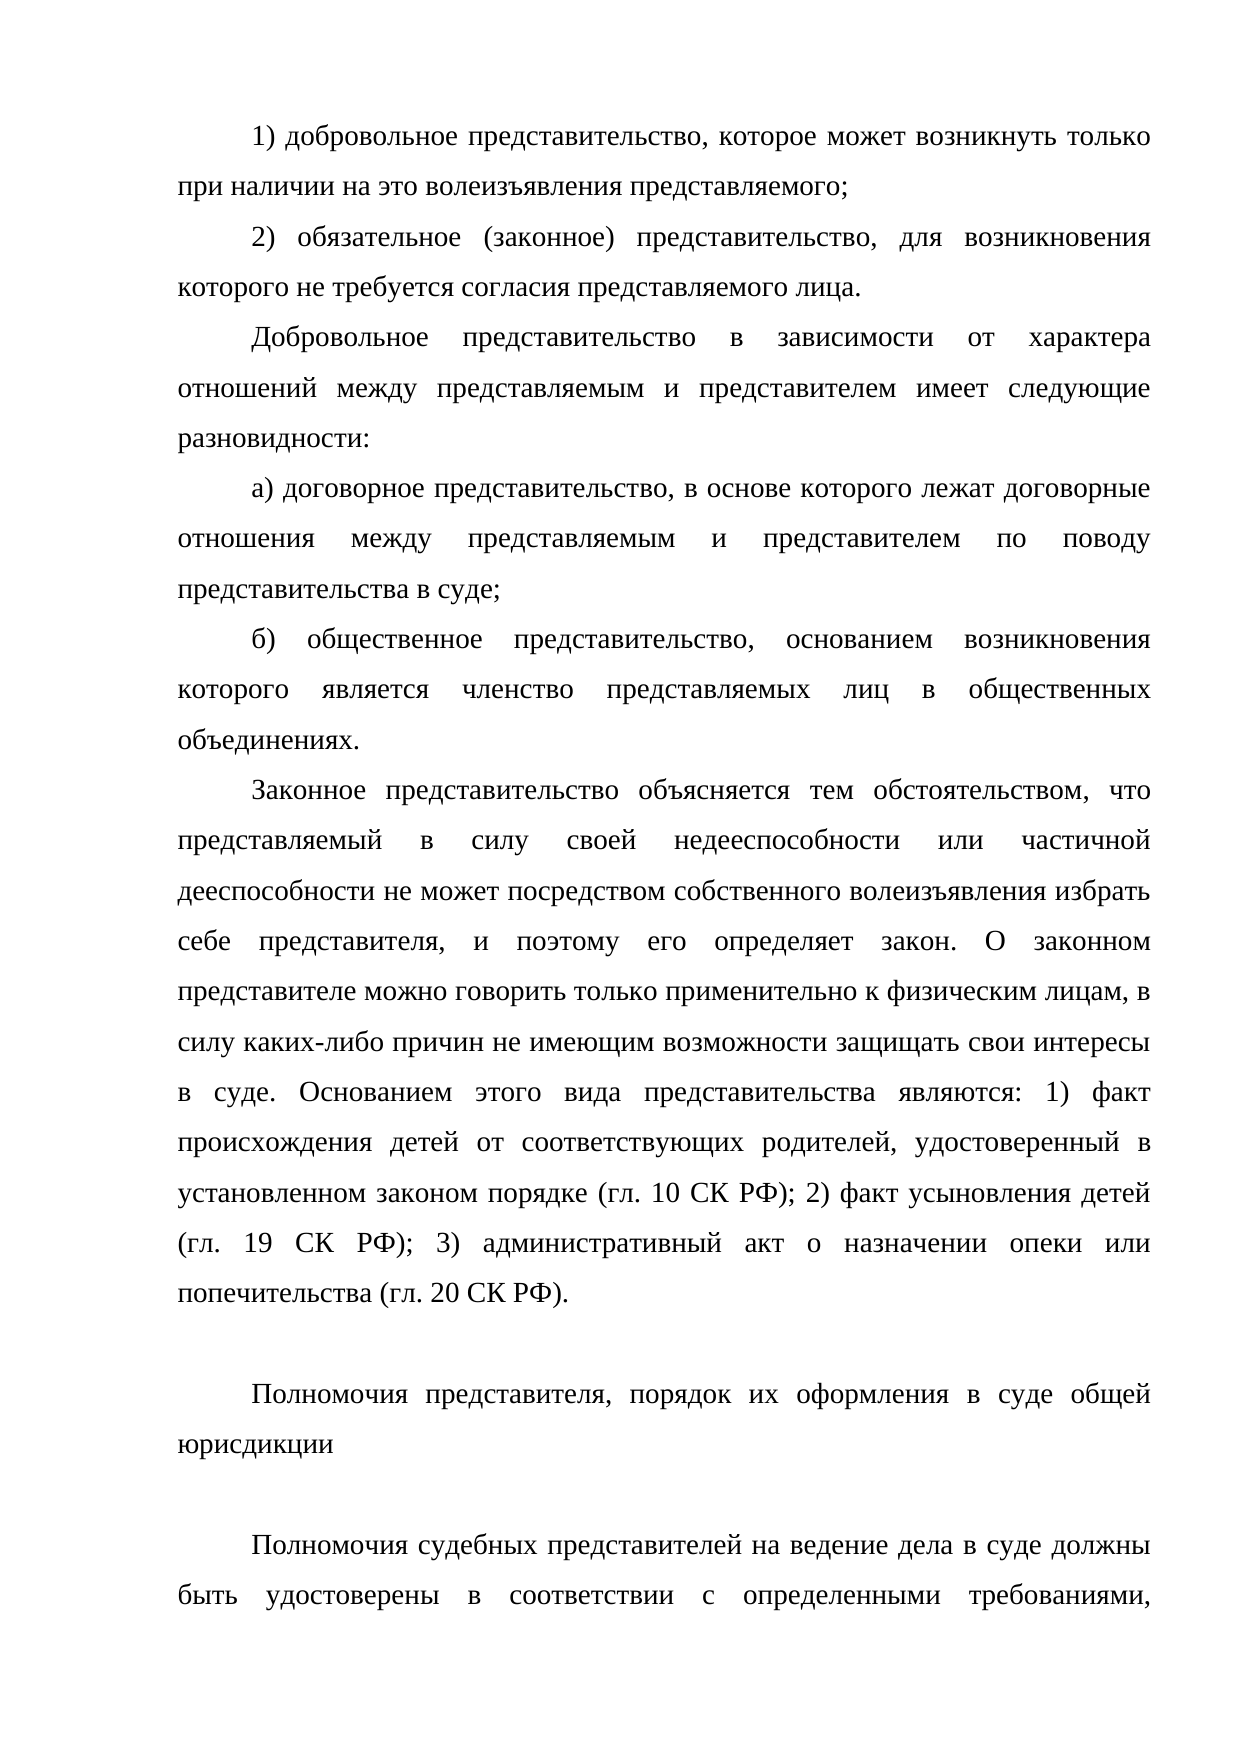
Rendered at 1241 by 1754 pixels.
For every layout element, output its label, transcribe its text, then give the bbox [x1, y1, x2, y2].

text б) общественное представительство, основанием возникновения которого является членство представляемых лиц в общественных объединениях. [177, 621, 1152, 755]
text 1) добровольное представительство, которое может возникнуть только при наличии на это волеизъявления представляемого; [177, 118, 1152, 202]
text Добровольное представительство в зависимости от характера отношений между представляемым и представителем имеет следующие разновидности: [177, 319, 1152, 453]
text Полномочия представителя, порядок их оформления в суде общей юрисдикции [177, 1376, 1152, 1460]
text 2) обязательное (законное) представительство, для возникновения которого не требуется согласия представляемого лица. [177, 219, 1152, 303]
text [177, 1527, 1152, 1611]
text Законное представительство объясняется тем обстоятельством, что представляемый в силу своей недееспособности или частичной дееспособности не может посредством собственного волеизъявления избрать себе представителя, и поэтому его определяет закон. О законном представителе можно говорить только применительно к физическим лицам, в силу каких-либо причин не имеющим возможности защищать свои интересы в суде. Основанием этого вида представительства являются: 1) факт происхождения детей от соответствующих родителей, удостоверенный в установленном законом порядке (гл. 10 СК РФ); 2) факт усыновления детей (гл. 19 СК РФ); 3) административный акт о назначении опеки или попечительства (гл. 20 СК РФ). [177, 772, 1152, 1309]
text а) договорное представительство, в основе которого лежат договорные отношения между представляемым и представителем по поводу представительства в суде; [177, 470, 1152, 604]
